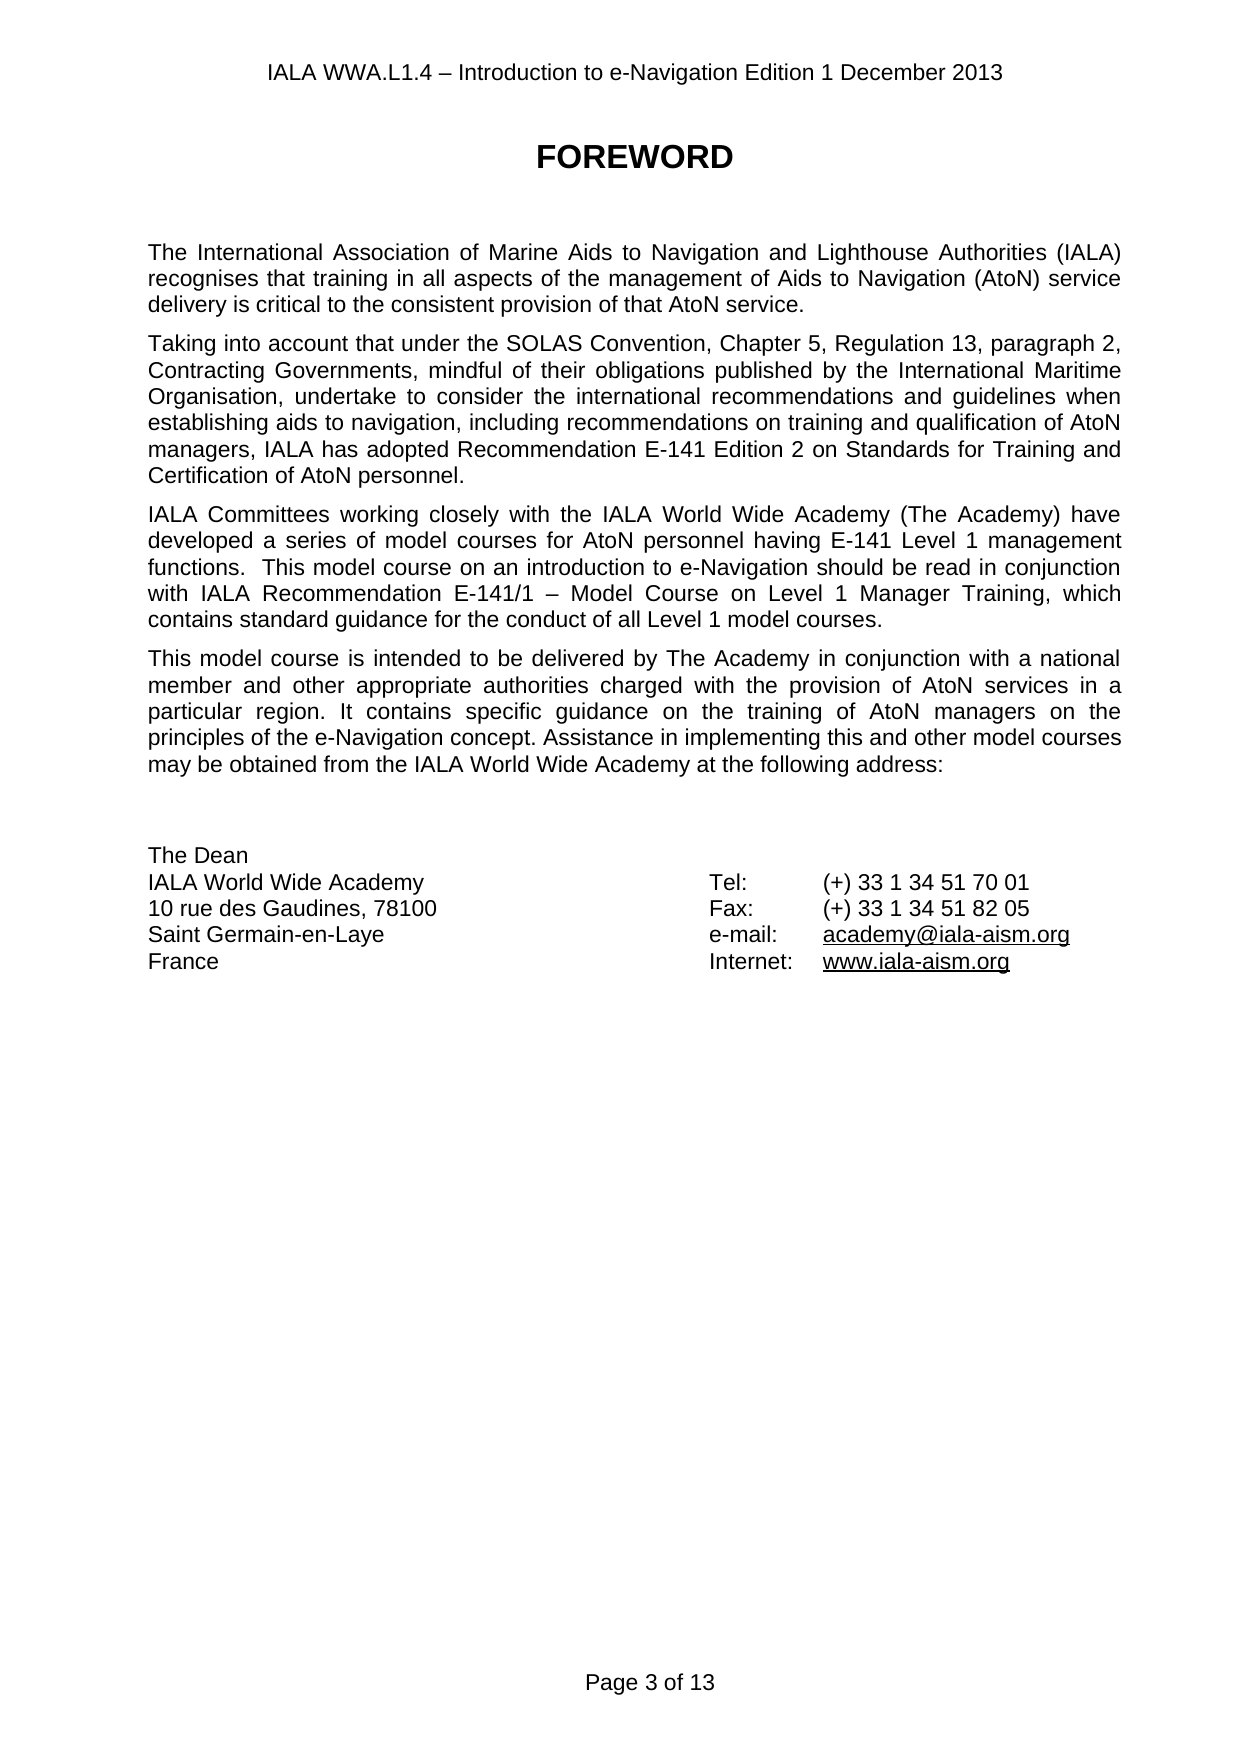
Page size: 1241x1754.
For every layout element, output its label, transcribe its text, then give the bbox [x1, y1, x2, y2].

text IALA Committees working closely with the IALA World Wide Academy (The Academy) have developed a series of model courses for AtoN personnel having E-141 Level 1 management functions. This model course on an introduction to e-Navigation should be read in conjunction with IALA Recommendation E-141/1 – Model Course on Level 1 Manager Training, which contains standard guidance for the conduct of all Level 1 model courses. [148, 501, 1122, 633]
text The International Association of Marine Aids to Navigation and Lighthouse Authorities (IALA) recognises that training in all aspects of the management of Aids to Navigation (AtoN) service delivery is critical to the consistent provision of that AtoN service. [148, 239, 1122, 318]
text Taking into account that under the SOLAS Convention, Chapter 5, Regulation 13, paragraph 2, Contracting Governments, mindful of their obligations published by the International Maritime Organisation, undertake to consider the international recommendations and guidelines when establishing aids to navigation, including recommendations on training and qualification of AtoN managers, IALA has adopted Recommendation E-141 Edition 2 on Standards for Training and Certification of AtoN personnel. [148, 330, 1122, 488]
text This model course is intended to be delivered by The Academy in conjunction with a national member and other appropriate authorities charged with the provision of AtoN services in a particular region. It contains specific guidance on the training of AtoN managers on the principles of the e-Navigation concept. Assistance in implementing this and other model courses may be obtained from the IALA World Wide Academy at the following address: [148, 645, 1122, 777]
title FOREWORD [148, 137, 1122, 175]
text 10 rue des Gaudines, 78100 Fax: (+) 33 1 34 51 82 05 [148, 895, 1122, 921]
text IALA World Wide Academy Tel: (+) 33 1 34 51 70 01 [148, 868, 1122, 895]
text France Internet: www.iala-aism.org [148, 948, 1122, 974]
text Saint Germain-en-Laye e-mail: academy@iala-aism.org [148, 921, 1122, 948]
text The Dean [148, 842, 1122, 868]
